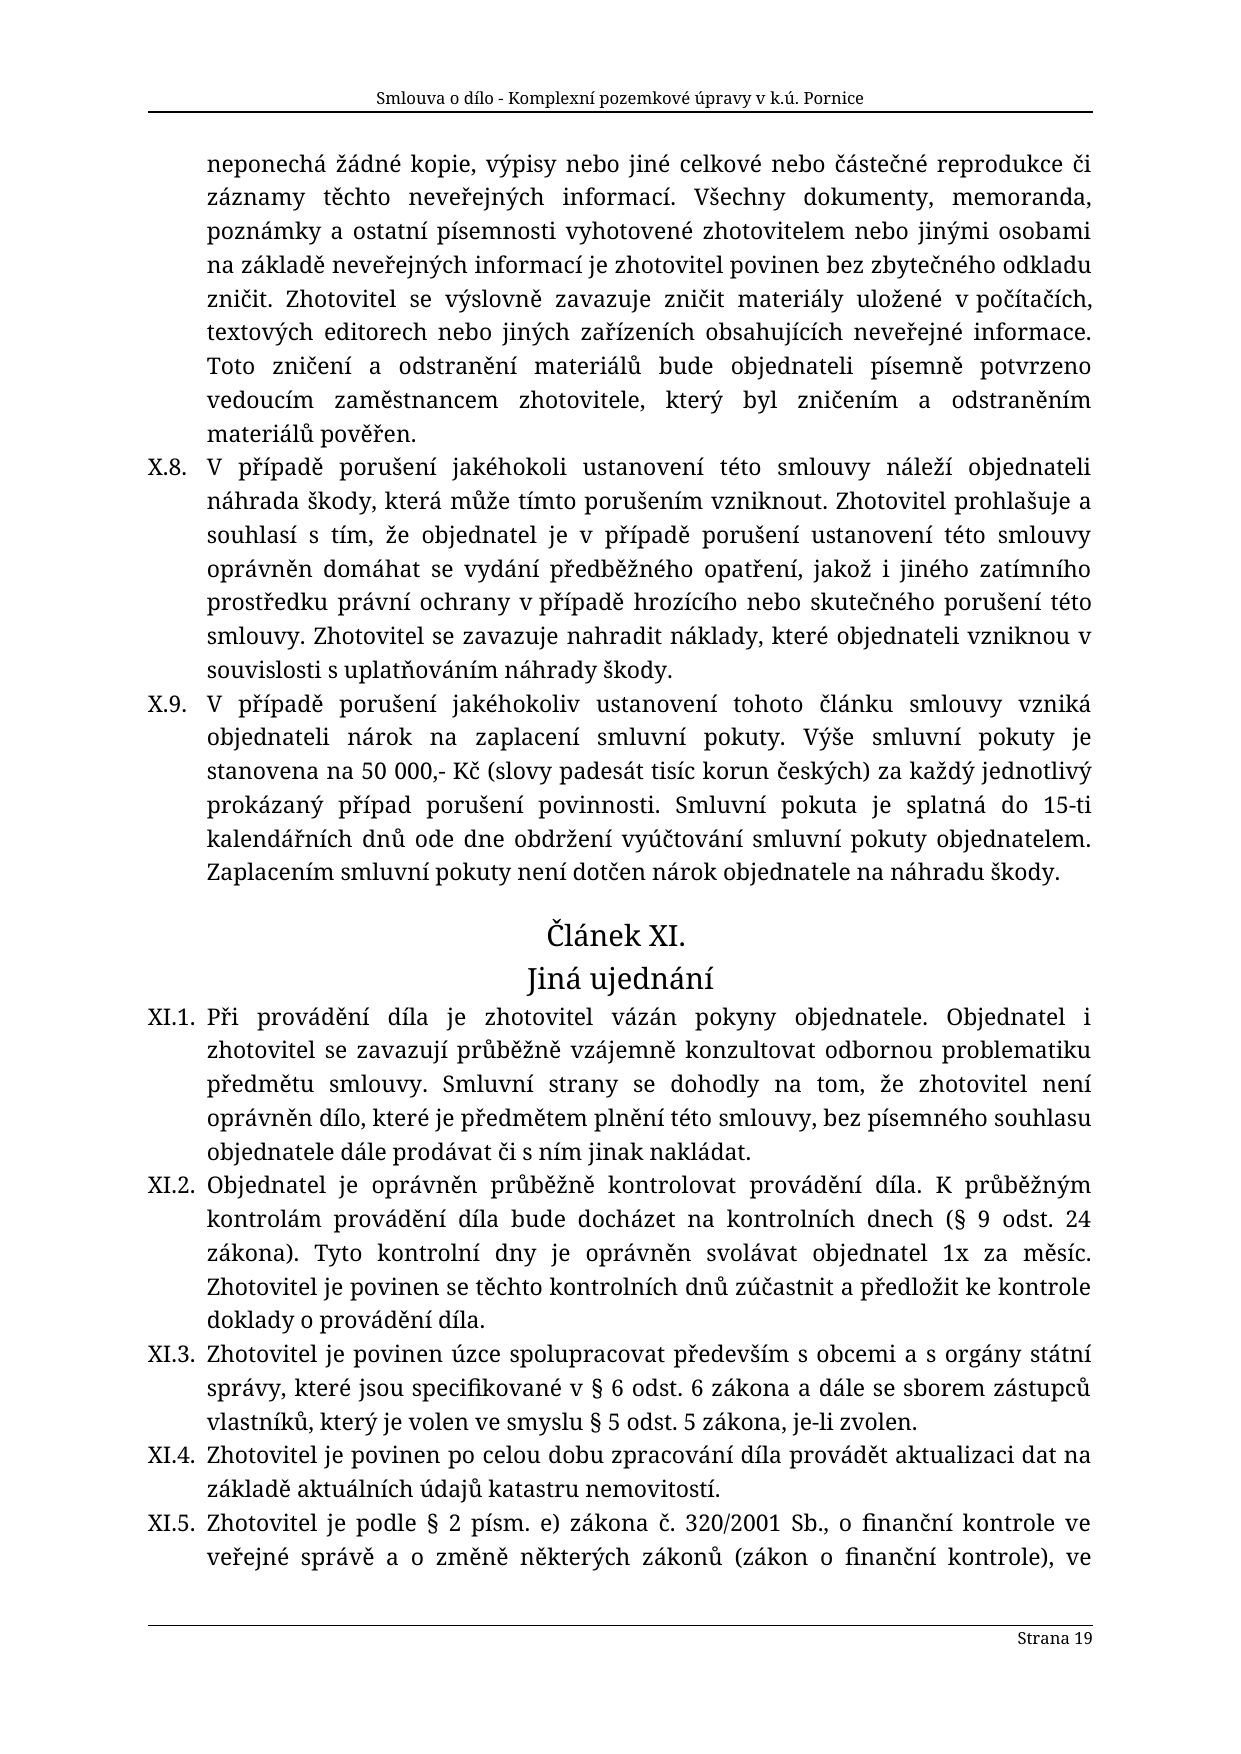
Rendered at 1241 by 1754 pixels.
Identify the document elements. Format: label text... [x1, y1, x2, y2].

list Při provádění díla je zhotovitel vázán pokyny objednatele. Objednatel i zhotovitel se zavazují průběžně vzájemně konzultovat odbornou problematiku předmětu smlouvy. Smluvní strany se dohodly na tom, že zhotovitel není oprávněn dílo, které je předmětem plnění této smlouvy, bez písemného souhlasu objednatele dále prodávat či s ním jinak nakládat. [148, 1001, 1093, 1167]
list V případě porušení jakéhokoli ustanovení této smlouvy náleží objednateli náhrada škody, která může tímto porušením vzniknout. Zhotovitel prohlašuje a souhlasí s tím, že objednatel je v případě porušení ustanovení této smlouvy oprávněn domáhat se vydání předběžného opatření, jakož i jiného zatímního prostředku právní ochrany v případě hrozícího nebo skutečného porušení této smlouvy. Zhotovitel se zavazuje nahradit náklady, které objednateli vzniknou v souvislosti s uplatňováním náhrady škody. [148, 451, 1093, 685]
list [148, 148, 1093, 449]
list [148, 1507, 1093, 1572]
list Objednatel je oprávněn průběžně kontrolovat provádění díla. K průběžným kontrolám provádění díla bude docházet na kontrolních dnech (§ 9 odst. 24 zákona). Tyto kontrolní dny je oprávněn svolávat objednatel 1x za měsíc. Zhotovitel je povinen se těchto kontrolních dnů zúčastnit a předložit ke kontrole doklady o provádění díla. [148, 1169, 1093, 1336]
subtitle Jiná ujednání [148, 915, 1093, 998]
list Zhotovitel je povinen po celou dobu zpracování díla provádět aktualizaci dat na základě aktuálních údajů katastru nemovitostí. [148, 1439, 1093, 1504]
list Zhotovitel je povinen úzce spolupracovat především s obcemi a s orgány státní správy, které jsou specifikované v § 6 odst. 6 zákona a dále se sborem zástupců vlastníků, který je volen ve smyslu § 5 odst. 5 zákona, je-li zvolen. [148, 1338, 1093, 1437]
list V případě porušení jakéhokoliv ustanovení tohoto článku smlouvy vzniká objednateli nárok na zaplacení smluvní pokuty. Výše smluvní pokuty je stanovena na 50 000,- Kč (slovy padesát tisíc korun českých) za každý jednotlivý prokázaný případ porušení povinnosti. Smluvní pokuta je splatná do 15-ti kalendářních dnů ode dne obdržení vyúčtování smluvní pokuty objednatelem. Zaplacením smluvní pokuty není dotčen nárok objednatele na náhradu škody. [148, 688, 1093, 888]
